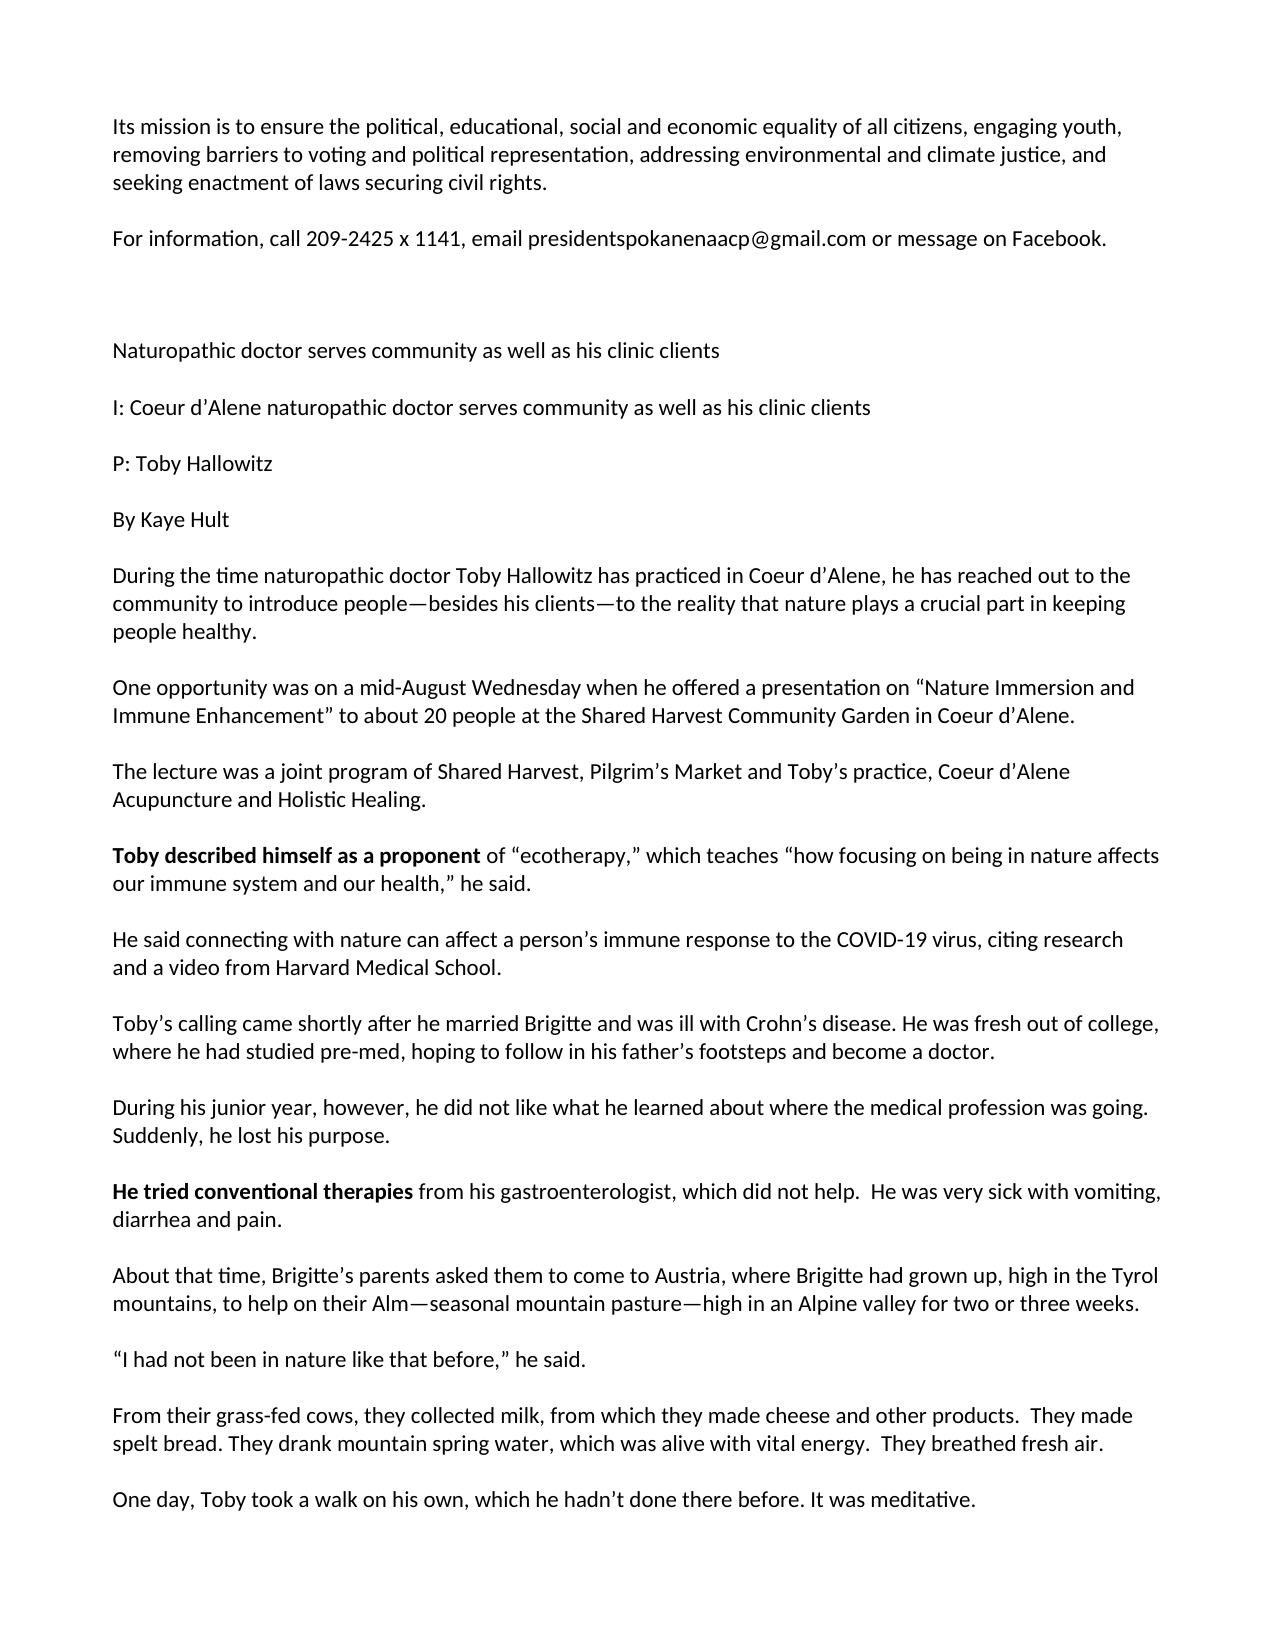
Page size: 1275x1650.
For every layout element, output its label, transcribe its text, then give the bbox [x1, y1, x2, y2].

text “I had not been in nature like that before,” he said. [112, 1345, 1162, 1373]
text He tried conventional therapies from his gastroenterologist, which did not help. He was very sick with vomiting, diarrhea and pain. [112, 1177, 1162, 1233]
text Toby described himself as a proponent of “ecotherapy,” which teaches “how focusing on being in nature affects our immune system and our health,” he said. [112, 841, 1162, 897]
text By Kaye Hult [112, 505, 1162, 533]
text Toby’s calling came shortly after he married Brigitte and was ill with Crohn’s disease. He was fresh out of college, where he had studied pre-med, hoping to follow in his father’s footsteps and become a doctor. [112, 1009, 1162, 1065]
text P: Toby Hallowitz [112, 449, 1162, 477]
text One opportunity was on a mid-August Wednesday when he offered a presentation on “Nature Immersion and Immune Enhancement” to about 20 people at the Shared Harvest Community Garden in Coeur d’Alene. [112, 673, 1162, 729]
text He said connecting with nature can affect a person’s immune response to the COVID-19 virus, citing research and a video from Harvard Medical School. [112, 925, 1162, 981]
text I: Coeur d’Alene naturopathic doctor serves community as well as his clinic clients [112, 393, 1162, 421]
text Its mission is to ensure the political, educational, social and economic equality of all citizens, engaging youth, removing barriers to voting and political representation, addressing environmental and climate justice, and seeking enactment of laws securing civil rights. [112, 112, 1162, 197]
text One day, Toby took a walk on his own, which he hadn’t done there before. It was meditative. [112, 1486, 1162, 1513]
text About that time, Brigitte’s parents asked them to come to Austria, where Brigitte had grown up, high in the Tyrol mountains, to help on their Alm—seasonal mountain pasture—high in an Alpine valley for two or three weeks. [112, 1261, 1162, 1317]
text For information, call 209-2425 x 1141, email presidentspokanenaacp@gmail.com or message on Facebook. [112, 224, 1162, 253]
text Naturopathic doctor serves community as well as his clinic clients [112, 337, 1162, 365]
text During his junior year, however, he did not like what he learned about where the medical profession was going. Suddenly, he lost his purpose. [112, 1093, 1162, 1149]
text From their grass-fed cows, they collected milk, from which they made cheese and other products. They made spelt bread. They drank mountain spring water, which was alive with vital energy. They breathed fresh air. [112, 1401, 1162, 1457]
text During the time naturopathic doctor Toby Hallowitz has practiced in Coeur d’Alene, he has reached out to the community to introduce people—besides his clients—to the reality that nature plays a crucial part in keeping people healthy. [112, 561, 1162, 645]
text The lecture was a joint program of Shared Harvest, Pilgrim’s Market and Toby’s practice, Coeur d’Alene Acupuncture and Holistic Healing. [112, 757, 1162, 813]
